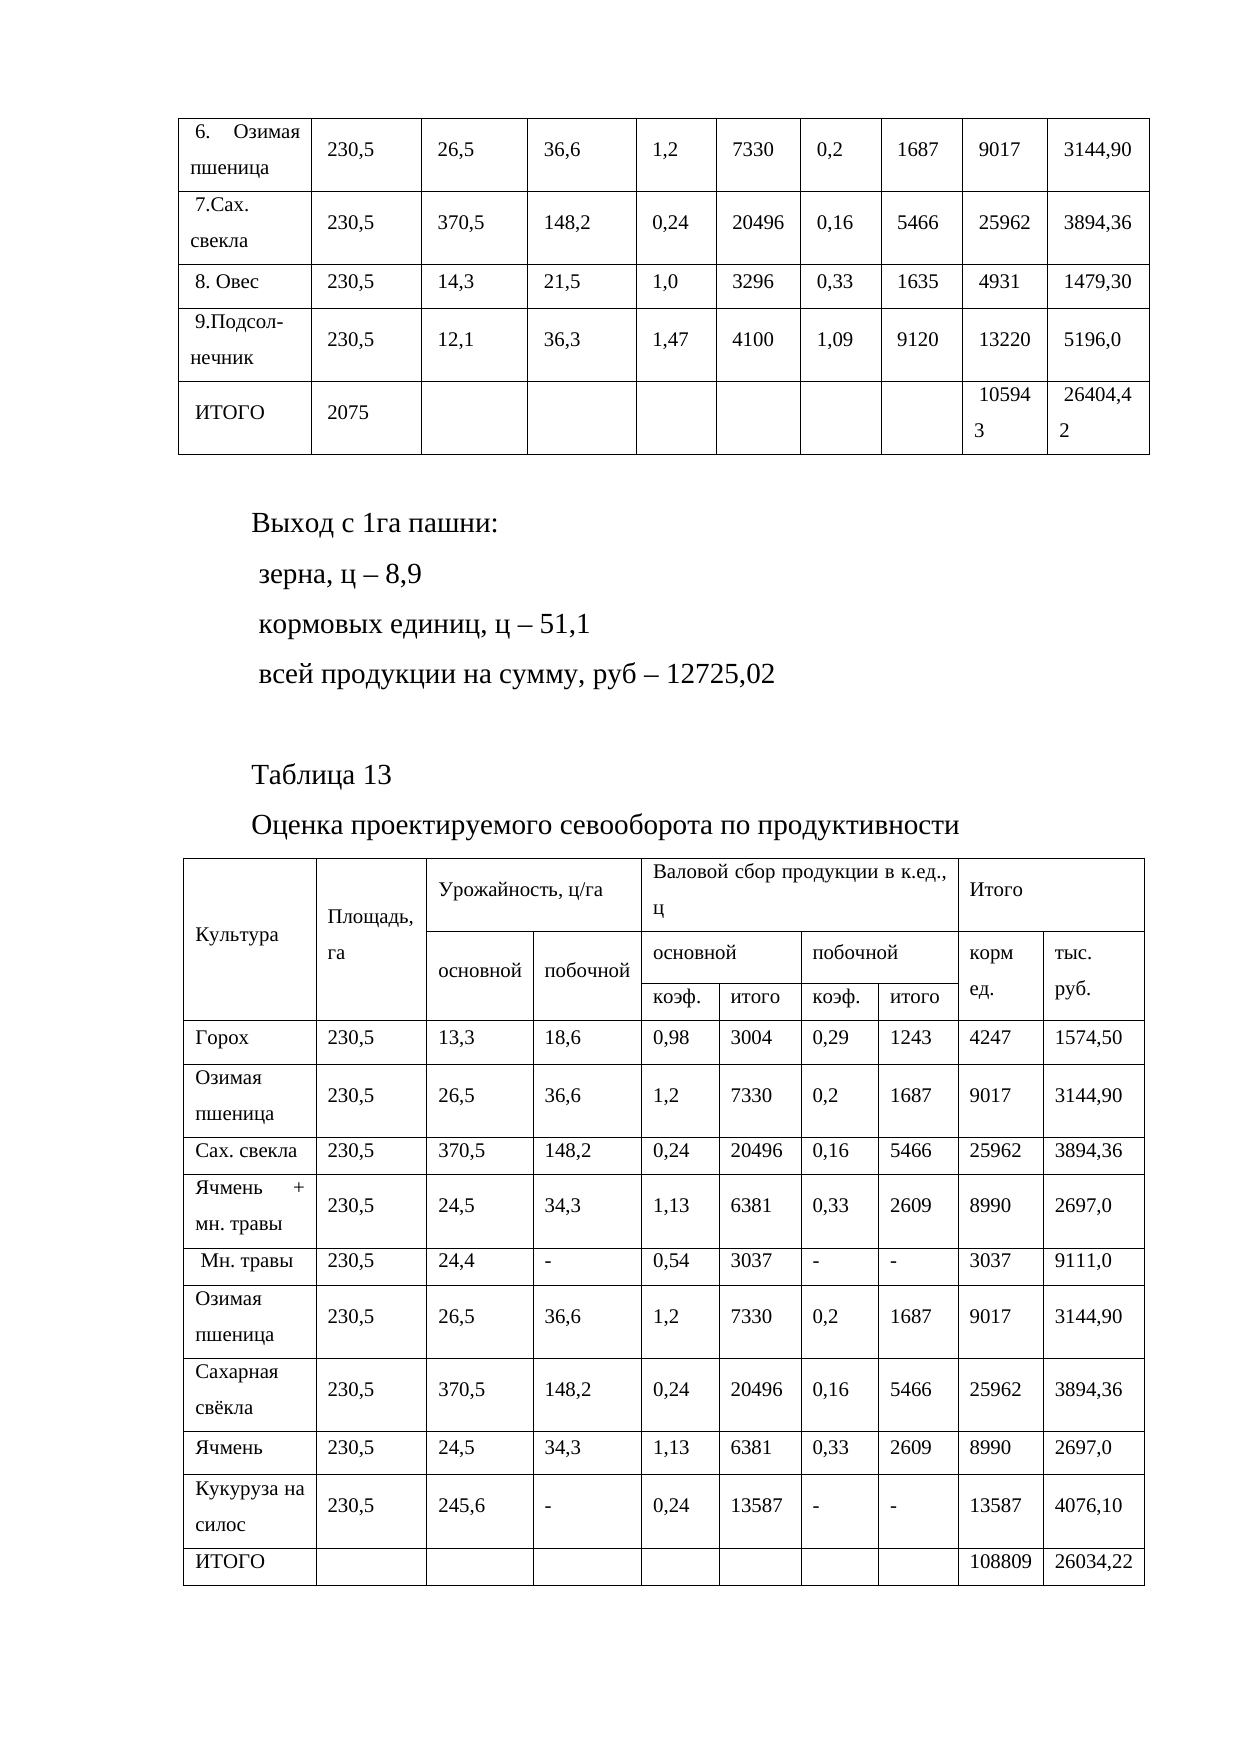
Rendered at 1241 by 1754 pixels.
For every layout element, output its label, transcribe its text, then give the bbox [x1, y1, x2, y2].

text зерна, ц – 8,9 [177, 556, 1152, 589]
table_cell 0,2 [802, 1286, 878, 1358]
table_cell - [802, 1475, 878, 1547]
table_cell 6381 [720, 1175, 801, 1247]
table_cell 26,5 [427, 1286, 533, 1358]
table_cell [720, 1549, 801, 1584]
table_cell 34,3 [534, 1175, 641, 1247]
table_cell [427, 1549, 533, 1584]
table_cell 1,2 [642, 1065, 719, 1137]
text Выход с 1га пашни: [177, 506, 1152, 539]
table_cell [642, 1549, 719, 1584]
table_cell 9017 [959, 1065, 1043, 1137]
table_cell Сах. свекла [184, 1138, 316, 1174]
table_cell коэф. [802, 984, 878, 1020]
table_header Культура [184, 859, 316, 1020]
table_cell 20496 [720, 1359, 801, 1431]
table_cell 1,0 [637, 265, 716, 308]
text кормовых единиц, ц – 51,1 [177, 606, 1152, 640]
table_cell 9017 [963, 119, 1047, 191]
table_cell 5466 [879, 1138, 958, 1174]
table_cell 3894,36 [1048, 192, 1149, 264]
table_cell 8. Овес [179, 265, 311, 308]
table_cell 3144,90 [1044, 1065, 1144, 1137]
table_cell 7330 [720, 1286, 801, 1358]
table_cell Сахарная свёкла [184, 1359, 316, 1431]
table_header Площадь, га [317, 859, 426, 1020]
table_cell побочной [802, 932, 958, 983]
table_cell 0,2 [802, 1065, 878, 1137]
table_cell 3004 [720, 1021, 801, 1064]
table_cell 3037 [959, 1249, 1043, 1284]
table_cell 6. Озимая пшеница [179, 119, 311, 191]
table_header Валовой сбор продукции в к.ед., ц [642, 859, 958, 931]
table_cell 0,16 [802, 1359, 878, 1431]
table_cell 36,6 [528, 119, 636, 191]
table_cell 105943 [963, 382, 1047, 454]
table_cell - [802, 1249, 878, 1284]
table_cell 230,5 [312, 265, 421, 308]
table_cell 8990 [959, 1432, 1043, 1474]
table_cell 1,13 [642, 1432, 719, 1474]
table_cell 14,3 [422, 265, 527, 308]
table_cell основной [642, 932, 801, 983]
table_cell 24,5 [427, 1175, 533, 1247]
table_cell 36,6 [534, 1286, 641, 1358]
text Таблица 13 [177, 757, 1152, 791]
table_header Итого [959, 859, 1144, 931]
table_cell 0,24 [642, 1359, 719, 1431]
table_cell [802, 1549, 878, 1584]
table_cell 0,29 [802, 1021, 878, 1064]
table_cell 0,98 [642, 1021, 719, 1064]
table_cell - [534, 1475, 641, 1547]
table_cell 230,5 [317, 1021, 426, 1064]
table_cell 370,5 [427, 1138, 533, 1174]
table_cell - [879, 1475, 958, 1547]
table_cell 1,2 [642, 1286, 719, 1358]
table_cell 5466 [882, 192, 962, 264]
table_cell итого [879, 984, 958, 1020]
table_cell 1687 [882, 119, 962, 191]
table_cell 3296 [717, 265, 800, 308]
table_cell 18,6 [534, 1021, 641, 1064]
table_cell 1,09 [801, 309, 881, 381]
table_cell ИТОГО [184, 1549, 316, 1584]
table_cell 230,5 [317, 1065, 426, 1137]
table_cell 230,5 [317, 1286, 426, 1358]
table_cell 0,33 [802, 1175, 878, 1247]
table_cell коэф. [642, 984, 719, 1020]
table_cell 7330 [720, 1065, 801, 1137]
table_cell 230,5 [312, 309, 421, 381]
table_cell 148,2 [534, 1138, 641, 1174]
table_cell 2609 [879, 1175, 958, 1247]
table_cell побочной [534, 932, 641, 1020]
table_cell 5196,0 [1048, 309, 1149, 381]
table_cell 7.Сах. свекла [179, 192, 311, 264]
table_cell 245,6 [427, 1475, 533, 1547]
table_cell [879, 1549, 958, 1584]
table_cell 0,33 [802, 1432, 878, 1474]
table_cell 25962 [959, 1359, 1043, 1431]
table_cell 2697,0 [1044, 1175, 1144, 1247]
table_cell 230,5 [317, 1359, 426, 1431]
table_cell 3894,36 [1044, 1138, 1144, 1174]
table_cell 9111,0 [1044, 1249, 1144, 1284]
table_cell 370,5 [427, 1359, 533, 1431]
text всей продукции на сумму, руб – 12725,02 [177, 656, 1152, 690]
table_cell 9.Подсол-нечник [179, 309, 311, 381]
table_cell 26034,22 [1044, 1549, 1144, 1584]
table_cell 34,3 [534, 1432, 641, 1474]
table_header Урожайность, ц/га [427, 859, 641, 931]
table_cell 0,24 [637, 192, 716, 264]
table_cell 1687 [879, 1286, 958, 1358]
table_cell 230,5 [317, 1175, 426, 1247]
table_cell Ячмень + мн. травы [184, 1175, 316, 1247]
table_cell 148,2 [534, 1359, 641, 1431]
table_cell 4931 [963, 265, 1047, 308]
table_cell Ячмень [184, 1432, 316, 1474]
table_cell 13587 [720, 1475, 801, 1547]
table_cell [528, 382, 636, 454]
table_cell Мн. травы [184, 1249, 316, 1284]
table_cell 3144,90 [1044, 1286, 1144, 1358]
table_cell 108809 [959, 1549, 1043, 1584]
table_cell 2609 [879, 1432, 958, 1474]
table_cell 26404,42 [1048, 382, 1149, 454]
table_cell 1,2 [637, 119, 716, 191]
table_cell 3144,90 [1048, 119, 1149, 191]
table_cell тыс. руб. [1044, 932, 1144, 1020]
table_cell 1574,50 [1044, 1021, 1144, 1064]
table_cell 3894,36 [1044, 1359, 1144, 1431]
table_cell 21,5 [528, 265, 636, 308]
table_cell [317, 1549, 426, 1584]
table_cell 24,4 [427, 1249, 533, 1284]
table_cell 5466 [879, 1359, 958, 1431]
table_cell [534, 1549, 641, 1584]
table_cell 12,1 [422, 309, 527, 381]
table_cell 0,2 [801, 119, 881, 191]
table_cell 8990 [959, 1175, 1043, 1247]
table_cell 20496 [717, 192, 800, 264]
table_cell 0,54 [642, 1249, 719, 1284]
table_cell [882, 382, 962, 454]
table_cell Озимая пшеница [184, 1065, 316, 1137]
table_cell 230,5 [312, 192, 421, 264]
table_cell 2697,0 [1044, 1432, 1144, 1474]
table_cell 1635 [882, 265, 962, 308]
table_cell 7330 [717, 119, 800, 191]
table_cell 370,5 [422, 192, 527, 264]
table_cell 4247 [959, 1021, 1043, 1064]
table_cell 230,5 [317, 1432, 426, 1474]
table_cell ИТОГО [179, 382, 311, 454]
table_cell 13,3 [427, 1021, 533, 1064]
table_cell корм ед. [959, 932, 1043, 1020]
table_cell 0,16 [801, 192, 881, 264]
table_cell 13587 [959, 1475, 1043, 1547]
table_cell Кукуруза на силос [184, 1475, 316, 1547]
table_cell 3037 [720, 1249, 801, 1284]
table_cell 0,24 [642, 1475, 719, 1547]
table_cell [422, 382, 527, 454]
table_cell итого [720, 984, 801, 1020]
table_cell основной [427, 932, 533, 1020]
table_cell 9120 [882, 309, 962, 381]
table_cell [637, 382, 716, 454]
table_cell 4100 [717, 309, 800, 381]
table_cell 230,5 [317, 1138, 426, 1174]
table_cell 20496 [720, 1138, 801, 1174]
table_cell 24,5 [427, 1432, 533, 1474]
table_cell 230,5 [312, 119, 421, 191]
table_cell 148,2 [528, 192, 636, 264]
table_cell Озимая пшеница [184, 1286, 316, 1358]
table_cell 36,3 [528, 309, 636, 381]
table_cell 0,24 [642, 1138, 719, 1174]
table_cell 0,33 [801, 265, 881, 308]
table_cell - [534, 1249, 641, 1284]
table_cell 1,47 [637, 309, 716, 381]
table_cell 1479,30 [1048, 265, 1149, 308]
table_cell [717, 382, 800, 454]
table_cell [801, 382, 881, 454]
table_cell 1243 [879, 1021, 958, 1064]
table_cell 9017 [959, 1286, 1043, 1358]
table_cell 13220 [963, 309, 1047, 381]
table_cell 1687 [879, 1065, 958, 1137]
table_cell - [879, 1249, 958, 1284]
table_cell 2075 [312, 382, 421, 454]
table_cell 1,13 [642, 1175, 719, 1247]
table_cell Горох [184, 1021, 316, 1064]
table_cell 25962 [959, 1138, 1043, 1174]
table_cell 6381 [720, 1432, 801, 1474]
table_cell 230,5 [317, 1475, 426, 1547]
table_cell 0,16 [802, 1138, 878, 1174]
text Оценка проектируемого севооборота по продуктивности [177, 807, 1152, 841]
table_cell 230,5 [317, 1249, 426, 1284]
table_cell 26,5 [427, 1065, 533, 1137]
table_cell 25962 [963, 192, 1047, 264]
table_cell 4076,10 [1044, 1475, 1144, 1547]
table_cell 26,5 [422, 119, 527, 191]
table_cell 36,6 [534, 1065, 641, 1137]
